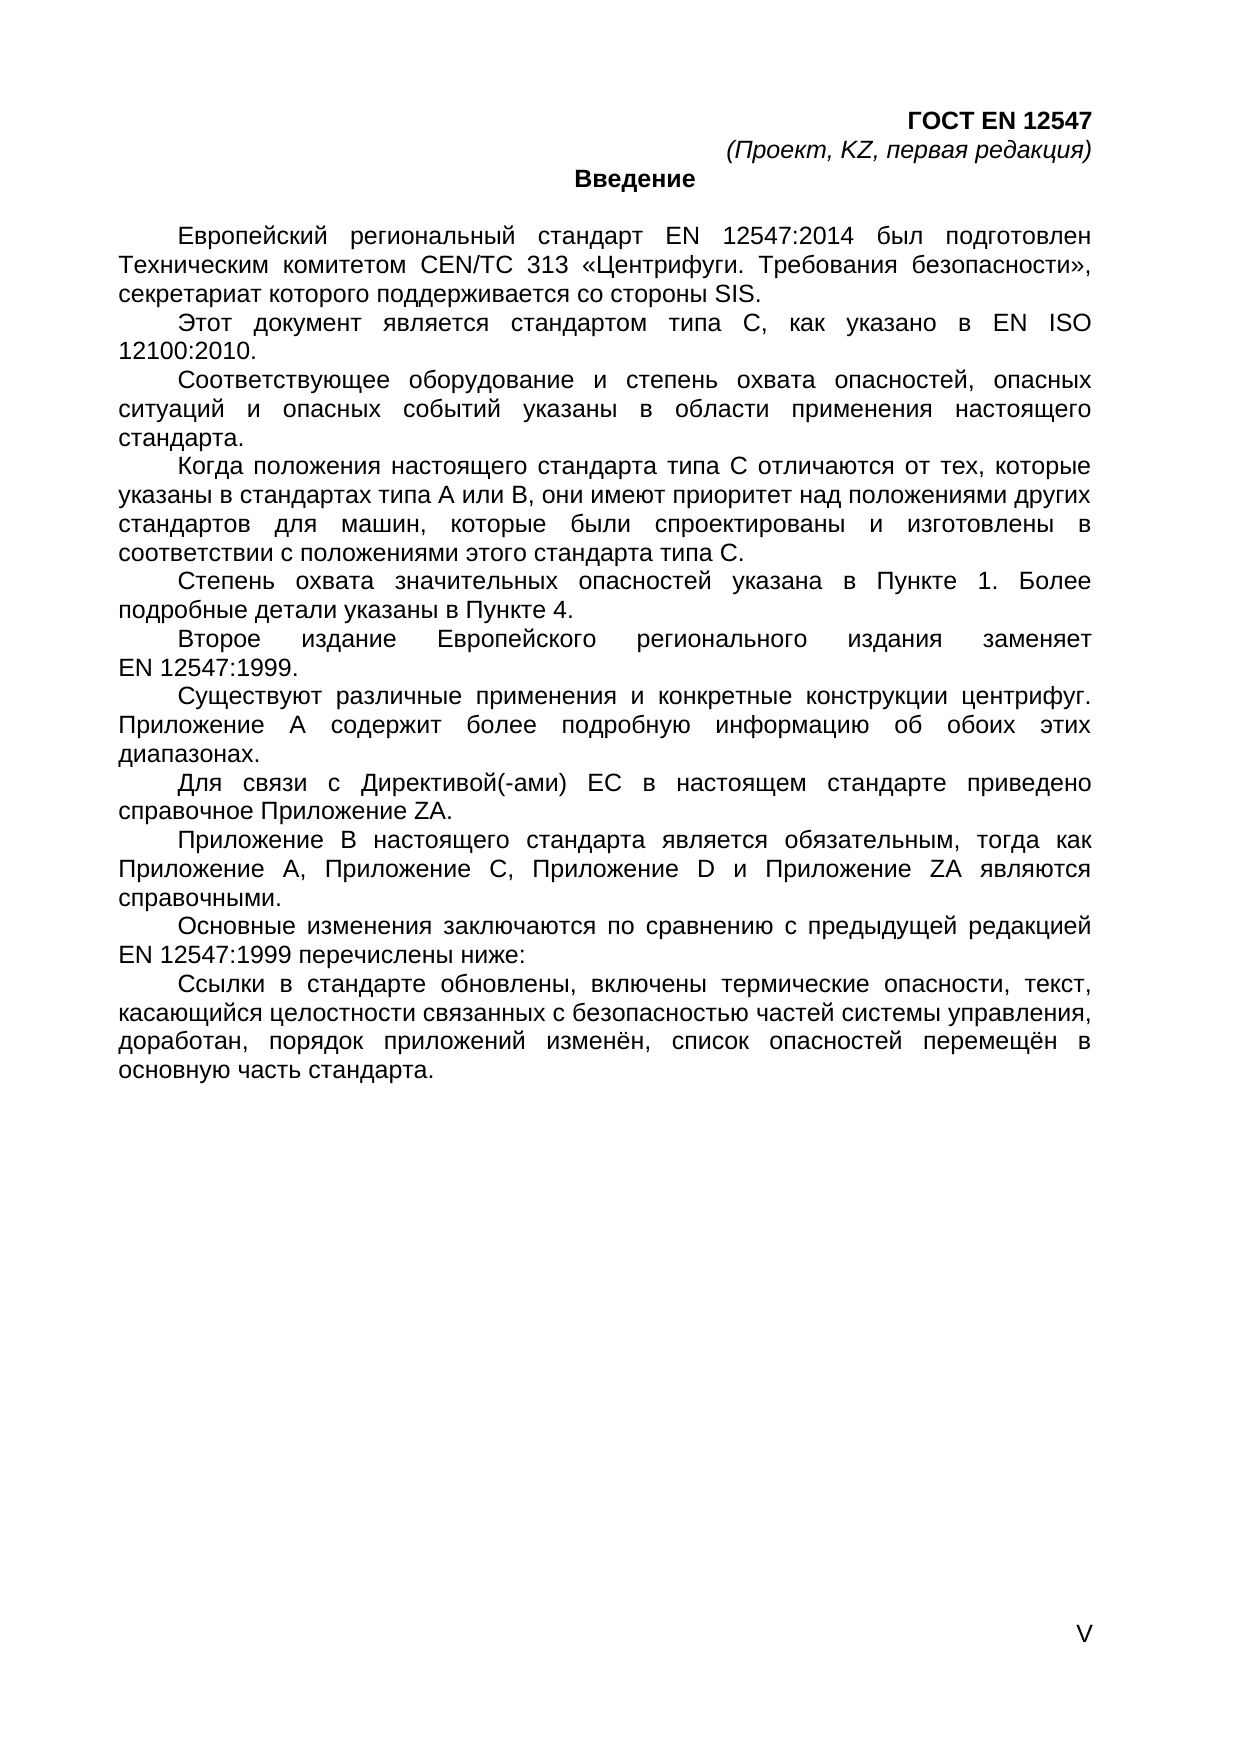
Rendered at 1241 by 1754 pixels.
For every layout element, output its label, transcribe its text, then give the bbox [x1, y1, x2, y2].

text Европейский региональный стандарт EN 12547:2014 был подготовлен Техническим комитетом CEN/TC 313 «Центрифуги. Требования безопасности», секретариат которого поддерживается со стороны SIS. [118, 221, 1092, 307]
text Основные изменения заключаются по сравнению с предыдущей редакцией EN 12547:1999 перечислены ниже: [118, 911, 1092, 969]
text Ссылки в стандарте обновлены, включены термические опасности, текст, касающийся целостности связанных с безопасностью частей системы управления, доработан, порядок приложений изменён, список опасностей перемещён в основную часть стандарта. [118, 969, 1092, 1084]
text Второе издание Европейского регионального издания заменяет EN 12547:1999. [118, 624, 1092, 681]
text Приложение B настоящего стандарта является обязательным, тогда как Приложение A, Приложение C, Приложение D и Приложение ZA являются справочными. [118, 825, 1092, 911]
text Существуют различные применения и конкретные конструкции центрифуг. Приложение А содержит более подробную информацию об обоих этих диапазонах. [118, 681, 1092, 767]
text Для связи с Директивой(-ами) ЕС в настоящем стандарте приведено справочное Приложение ZA. [118, 767, 1092, 825]
text Соответствующее оборудование и степень охвата опасностей, опасных ситуаций и опасных событий указаны в области применения настоящего стандарта. [118, 365, 1092, 451]
text Этот документ является стандартом типа C, как указано в EN ISO 12100:2010. [118, 307, 1092, 365]
text Введение [118, 164, 1092, 192]
text Степень охвата значительных опасностей указана в Пункте 1. Более подробные детали указаны в Пункте 4. [118, 566, 1092, 624]
text Когда положения настоящего стандарта типа С отличаются от тех, которые указаны в стандартах типа А или В, они имеют приоритет над положениями других стандартов для машин, которые были спроектированы и изготовлены в соответствии с положениями этого стандарта типа C. [118, 451, 1092, 566]
